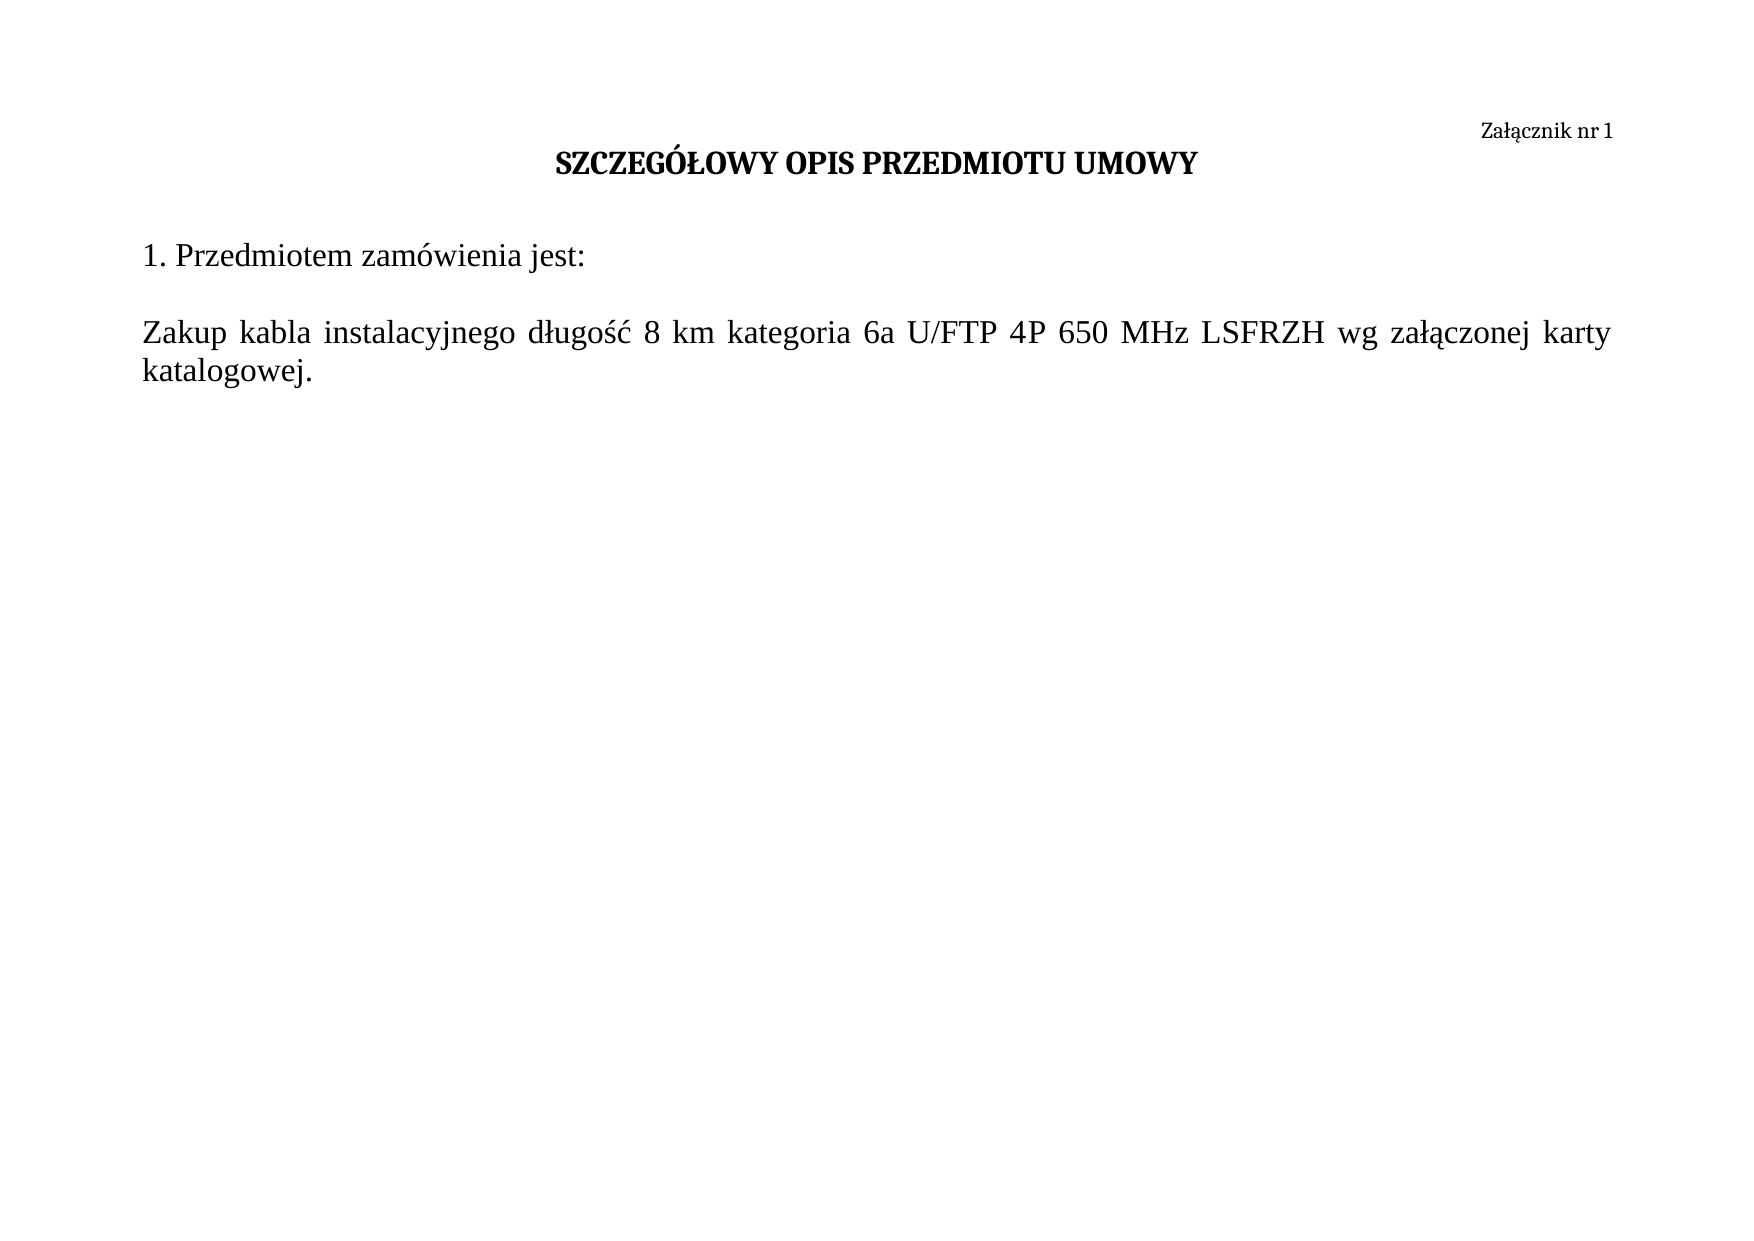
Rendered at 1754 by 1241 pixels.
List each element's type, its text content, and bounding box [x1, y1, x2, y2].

text 1. Przedmiotem zamówienia jest: [142, 236, 1612, 274]
text Załącznik nr 1 [142, 118, 1612, 144]
text Zakup kabla instalacyjnego długość 8 km kategoria 6a U/FTP 4P 650 MHz LSFRZH wg załączonej karty katalogowej. [142, 312, 1612, 389]
subtitle SZCZEGÓŁOWY OPIS PRZEDMIOTU UMOWY [142, 144, 1612, 183]
